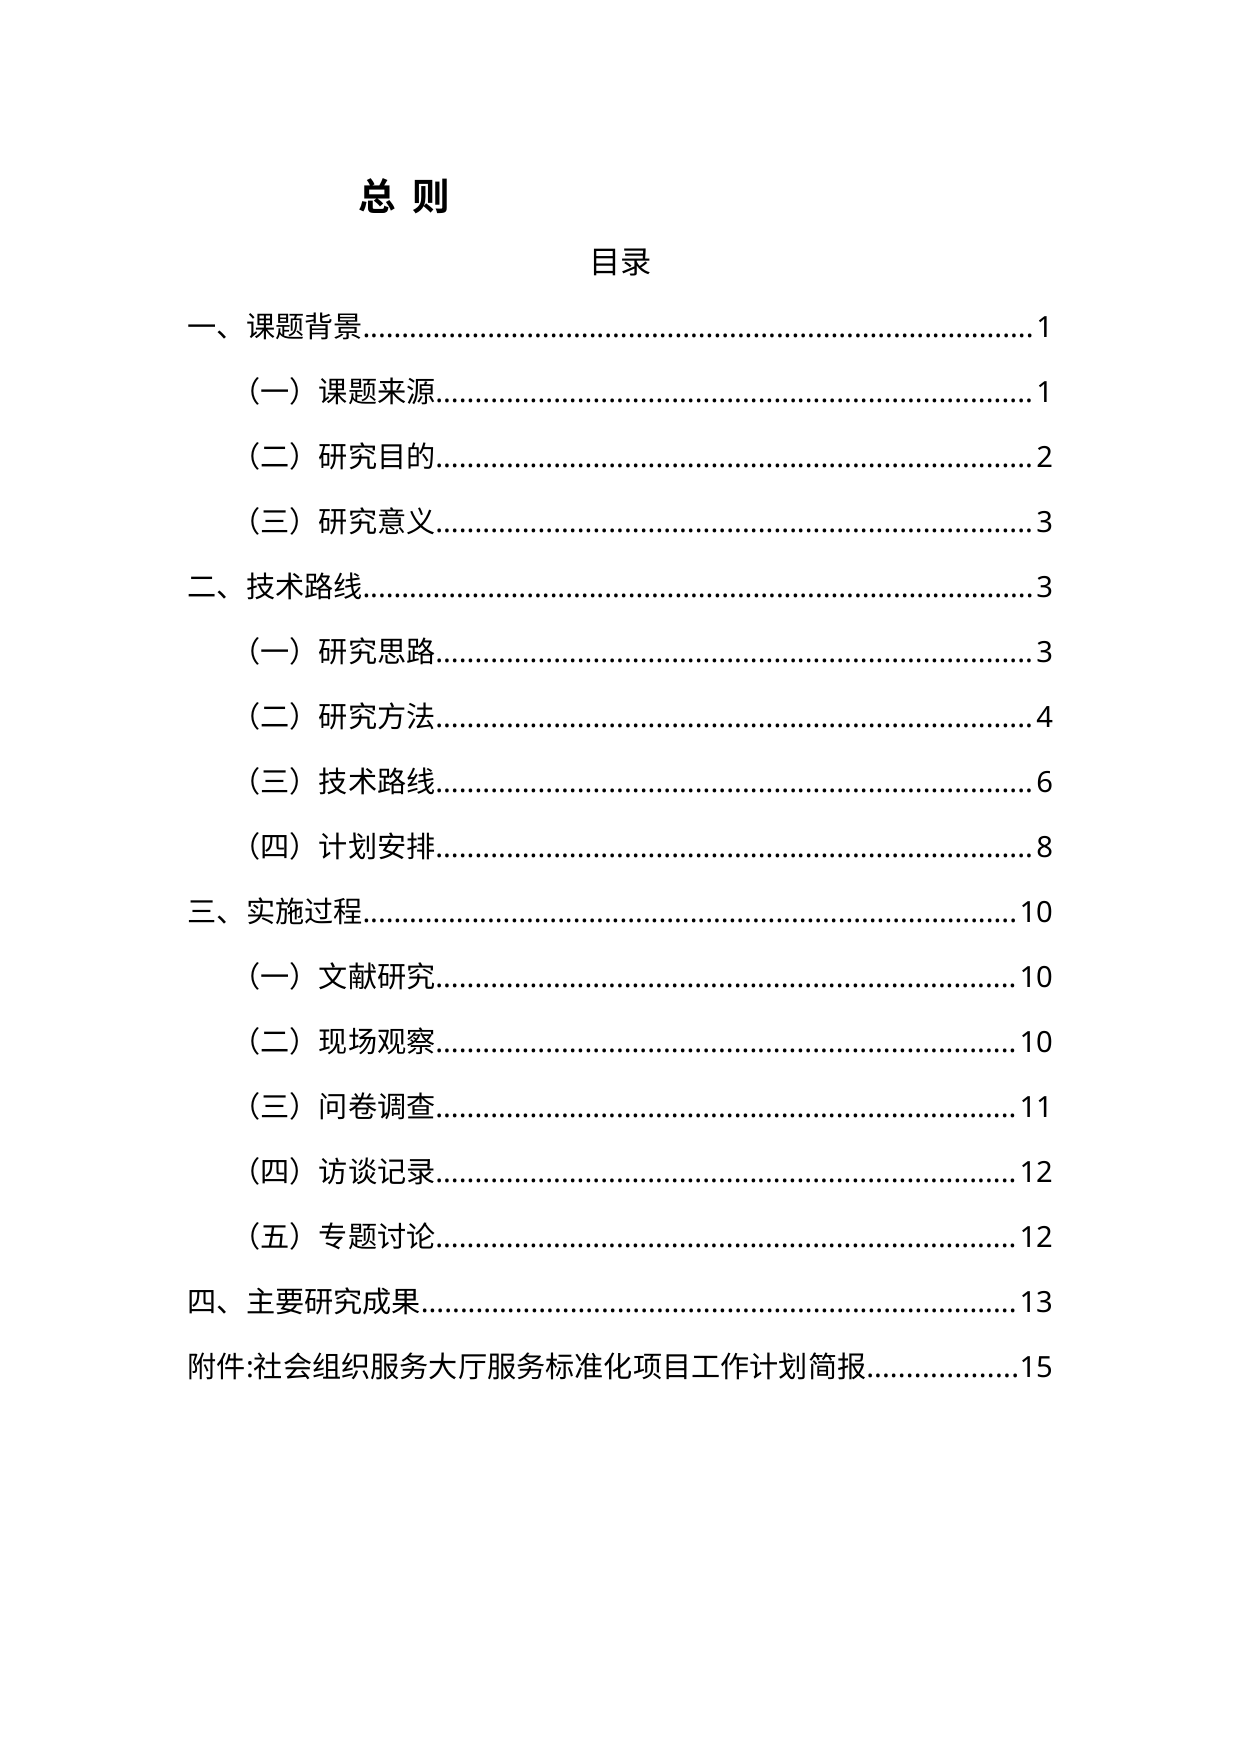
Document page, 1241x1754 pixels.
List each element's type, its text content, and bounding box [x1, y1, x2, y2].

text （五）专题讨论 12 [231, 1202, 1053, 1267]
text （三）问卷调查 11 [231, 1072, 1053, 1137]
text （二）研究方法 4 [231, 682, 1053, 747]
text （一）文献研究 10 [231, 942, 1053, 1007]
text 四、主要研究成果 13 [187, 1267, 1053, 1332]
text （三）技术路线 6 [231, 747, 1053, 812]
text 三、实施过程 10 [187, 877, 1053, 942]
text 一、课题背景 1 [187, 292, 1053, 357]
text （二）研究目的 2 [231, 422, 1053, 487]
text 目录 [187, 227, 1053, 292]
text 总 则 [187, 162, 1053, 227]
text （三）研究意义 3 [231, 487, 1053, 552]
text 附件:社会组织服务大厅服务标准化项目工作计划简报 15 [187, 1332, 1053, 1397]
text 二、技术路线 3 [187, 552, 1053, 617]
text （四）访谈记录 12 [231, 1137, 1053, 1202]
text （四）计划安排 8 [231, 812, 1053, 877]
text （一）课题来源 1 [231, 357, 1053, 422]
text （二）现场观察 10 [231, 1007, 1053, 1072]
text （一）研究思路 3 [231, 617, 1053, 682]
